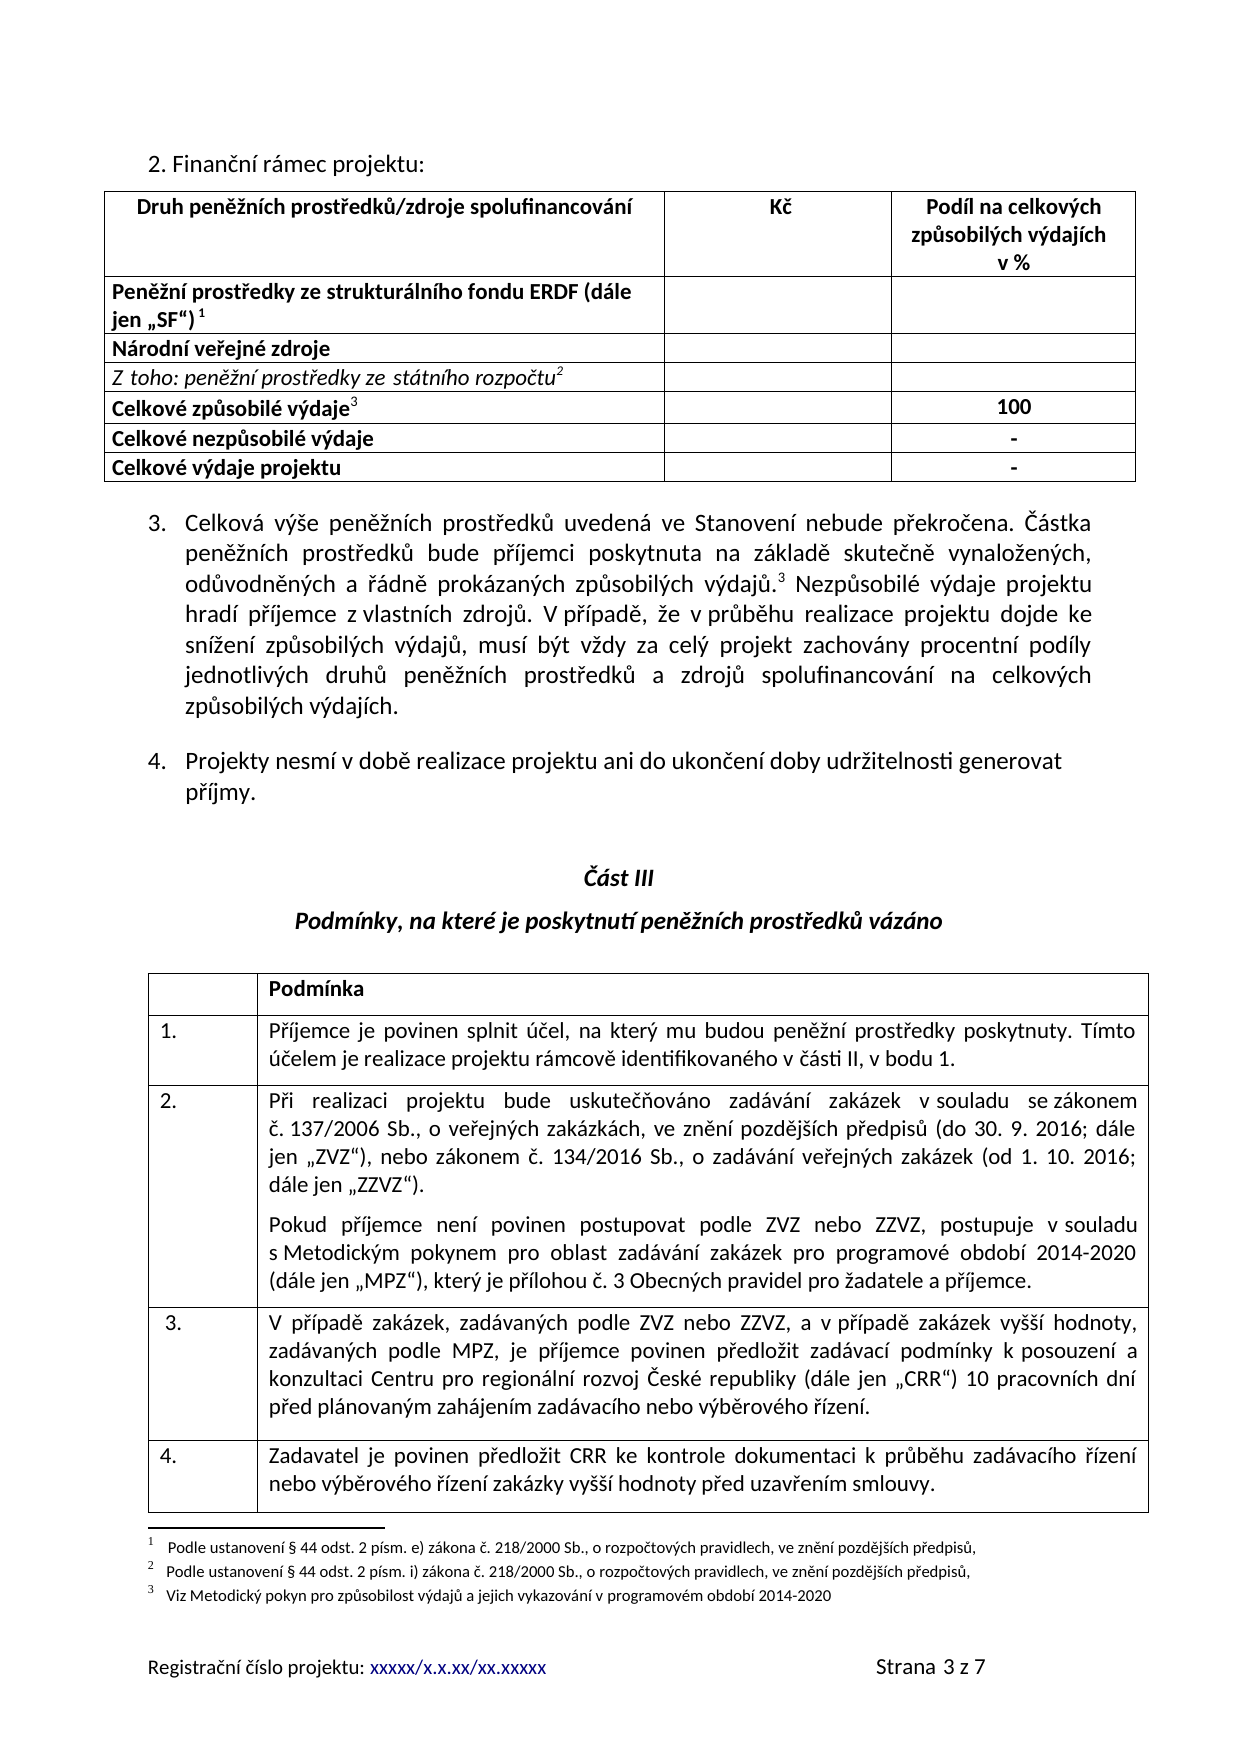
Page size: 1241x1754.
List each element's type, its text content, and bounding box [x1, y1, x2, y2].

table_cell V případě zakázek, zadávaných podle ZVZ nebo ZZVZ, a v případě zakázek vyšší hodnoty, zadávaných podle MPZ, je příjemce povinen předložit zadávací podmínky k posouzení a konzultaci Centru pro regionální rozvoj České republiky (dále jen „CRR“) 10 pracovních dní před plánovaným zahájením zadávacího nebo výběrového řízení. [258, 1308, 1148, 1440]
table_header Druh peněžních prostředků/zdroje spolufinancování [105, 192, 664, 276]
table_header Podmínka [258, 974, 1148, 1015]
table_cell [892, 277, 1135, 333]
table_cell [665, 334, 891, 362]
table_header Podíl na celkových způsobilých výdajích v % [892, 192, 1135, 276]
table_cell [892, 334, 1135, 362]
table_cell 2. [149, 1086, 257, 1307]
table_cell [665, 277, 891, 333]
table_cell Celkové výdaje projektu [105, 453, 664, 481]
table_cell [665, 363, 891, 391]
table_cell - [892, 453, 1135, 481]
table_cell Celkové způsobilé výdaje [105, 392, 664, 423]
table_cell [892, 363, 1135, 391]
table_cell 100 [892, 392, 1135, 423]
table_cell Příjemce je povinen splnit účel, na který mu budou peněžní prostředky poskytnuty. Tímto účelem je realizace projektu rámcově identifikovaného v části II, v bodu 1. [258, 1016, 1148, 1085]
table_cell [665, 392, 891, 423]
subtitle Část III [148, 862, 1092, 892]
table_cell Celkové nezpůsobilé výdaje [105, 424, 664, 452]
list Projekty nesmí v době realizace projektu ani do ukončení doby udržitelnosti generovat příjmy. [148, 745, 1074, 806]
table_cell 1. [149, 1016, 257, 1085]
table_cell 4. [149, 1441, 257, 1512]
table_cell [665, 453, 891, 481]
table_cell Při realizaci projektu bude uskutečňováno zadávání zakázek v souladu se zákonem č. 137/2006 Sb., o veřejných zakázkách, ve znění pozdějších předpisů (do 30. 9. 2016; dále jen „ZVZ“), nebo zákonem č. 134/2016 Sb., o zadávání veřejných zakázek (od 1. 10. 2016; dále jen „ZZVZ“). Pokud příjemce není povinen postupovat podle ZVZ nebo ZZVZ, postupuje v souladu s Metodickým pokynem pro oblast zadávání zakázek pro programové období 2014-2020 (dále jen „MPZ“), který je přílohou č. 3 Obecných pravidel pro žadatele a příjemce. [258, 1086, 1148, 1307]
table_cell Peněžní prostředky ze strukturálního fondu ERDF (dále jen „SF“) [105, 277, 664, 333]
table_cell Z toho: peněžní prostředky ze státního rozpočtu [105, 363, 664, 391]
table_header [149, 974, 257, 1015]
table_cell Zadavatel je povinen předložit CRR ke kontrole dokumentaci k průběhu zadávacího řízení nebo výběrového řízení zakázky vyšší hodnoty před uzavřením smlouvy. [258, 1441, 1148, 1512]
text 2. Finanční rámec projektu: [148, 148, 1074, 178]
table_cell Národní veřejné zdroje [105, 334, 664, 362]
list Celková výše peněžních prostředků uvedená ve Stanovení nebude překročena. Částka peněžních prostředků bude příjemci poskytnuta na základě skutečně vynaložených, odůvodněných a řádně prokázaných způsobilých výdajů.3 Nezpůsobilé výdaje projektu hradí příjemce z vlastních zdrojů. V případě, že v průběhu realizace projektu dojde ke snížení způsobilých výdajů, musí být vždy za celý projekt zachovány procentní podíly jednotlivých druhů peněžních prostředků a zdrojů spolufinancování na celkových způsobilých výdajích. [148, 507, 1092, 720]
table_cell 3. [149, 1308, 257, 1440]
table_cell - [892, 424, 1135, 452]
table_header Kč [665, 192, 891, 276]
table_cell [665, 424, 891, 452]
subtitle Podmínky, na které je poskytnutí peněžních prostředků vázáno [148, 905, 1092, 936]
